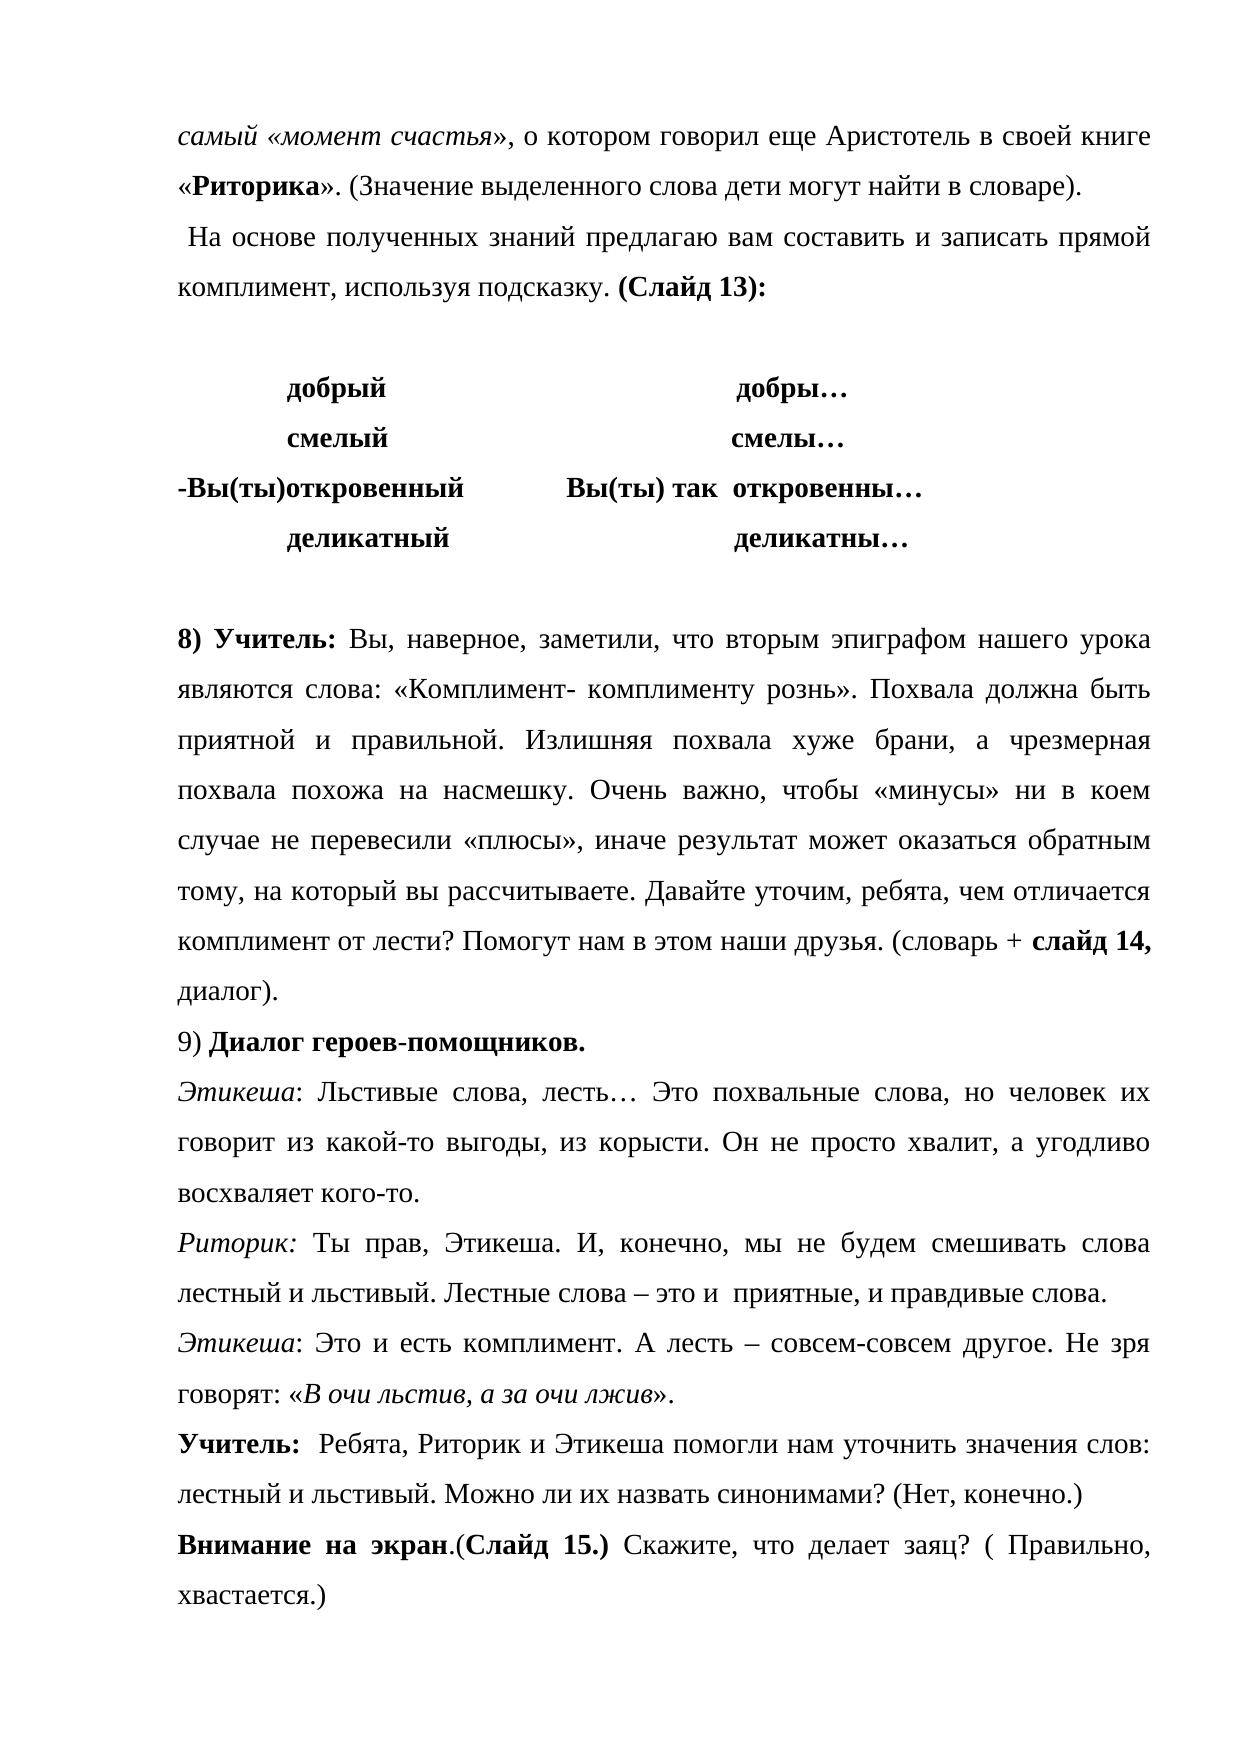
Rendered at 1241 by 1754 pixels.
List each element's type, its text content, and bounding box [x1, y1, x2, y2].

text Внимание на экран.(Слайд 15.) Скажите, что делает заяц? ( Правильно, хвастается.) [177, 1527, 1152, 1611]
text деликатный деликатны… [177, 521, 1152, 554]
text Учитель: Ребята, Риторик и Этикеша помогли нам уточнить значения слов: лестный и льстивый. Можно ли их назвать синонимами? (Нет, конечно.) [177, 1426, 1152, 1510]
text Риторик: Ты прав, Этикеша. И, конечно, мы не будем смешивать слова лестный и льстивый. Лестные слова – это и приятные, и правдивые слова. [177, 1225, 1152, 1309]
text добрый добры… [177, 370, 1152, 403]
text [177, 118, 1152, 202]
text -Вы(ты)откровенный Вы(ты) так откровенны… [177, 470, 1152, 504]
text Этикеша: Льстивые слова, лесть… Это похвальные слова, но человек их говорит из какой-то выгоды, из корысти. Он не просто хвалит, а угодливо восхваляет кого-то. [177, 1074, 1152, 1208]
text 9) Диалог героев-помощников. [177, 1024, 1152, 1057]
text 8) Учитель: Вы, наверное, заметили, что вторым эпиграфом нашего урока являются слова: «Комплимент- комплименту рознь». Похвала должна быть приятной и правильной. Излишняя похвала хуже брани, а чрезмерная похвала похожа на насмешку. Очень важно, чтобы «минусы» ни в коем случае не перевесили «плюсы», иначе результат может оказаться обратным тому, на который вы рассчитываете. Давайте уточим, ребята, чем отличается комплимент от лести? Помогут нам в этом наши друзья. (словарь + слайд 14, диалог). [177, 621, 1152, 1007]
text На основе полученных знаний предлагаю вам составить и записать прямой комплимент, используя подсказку. (Слайд 13): [177, 219, 1152, 303]
text смелый смелы… [177, 420, 1152, 453]
text Этикеша: Это и есть комплимент. А лесть – совсем-совсем другое. Не зря говорят: «В очи льстив, а за очи лжив». [177, 1326, 1152, 1409]
